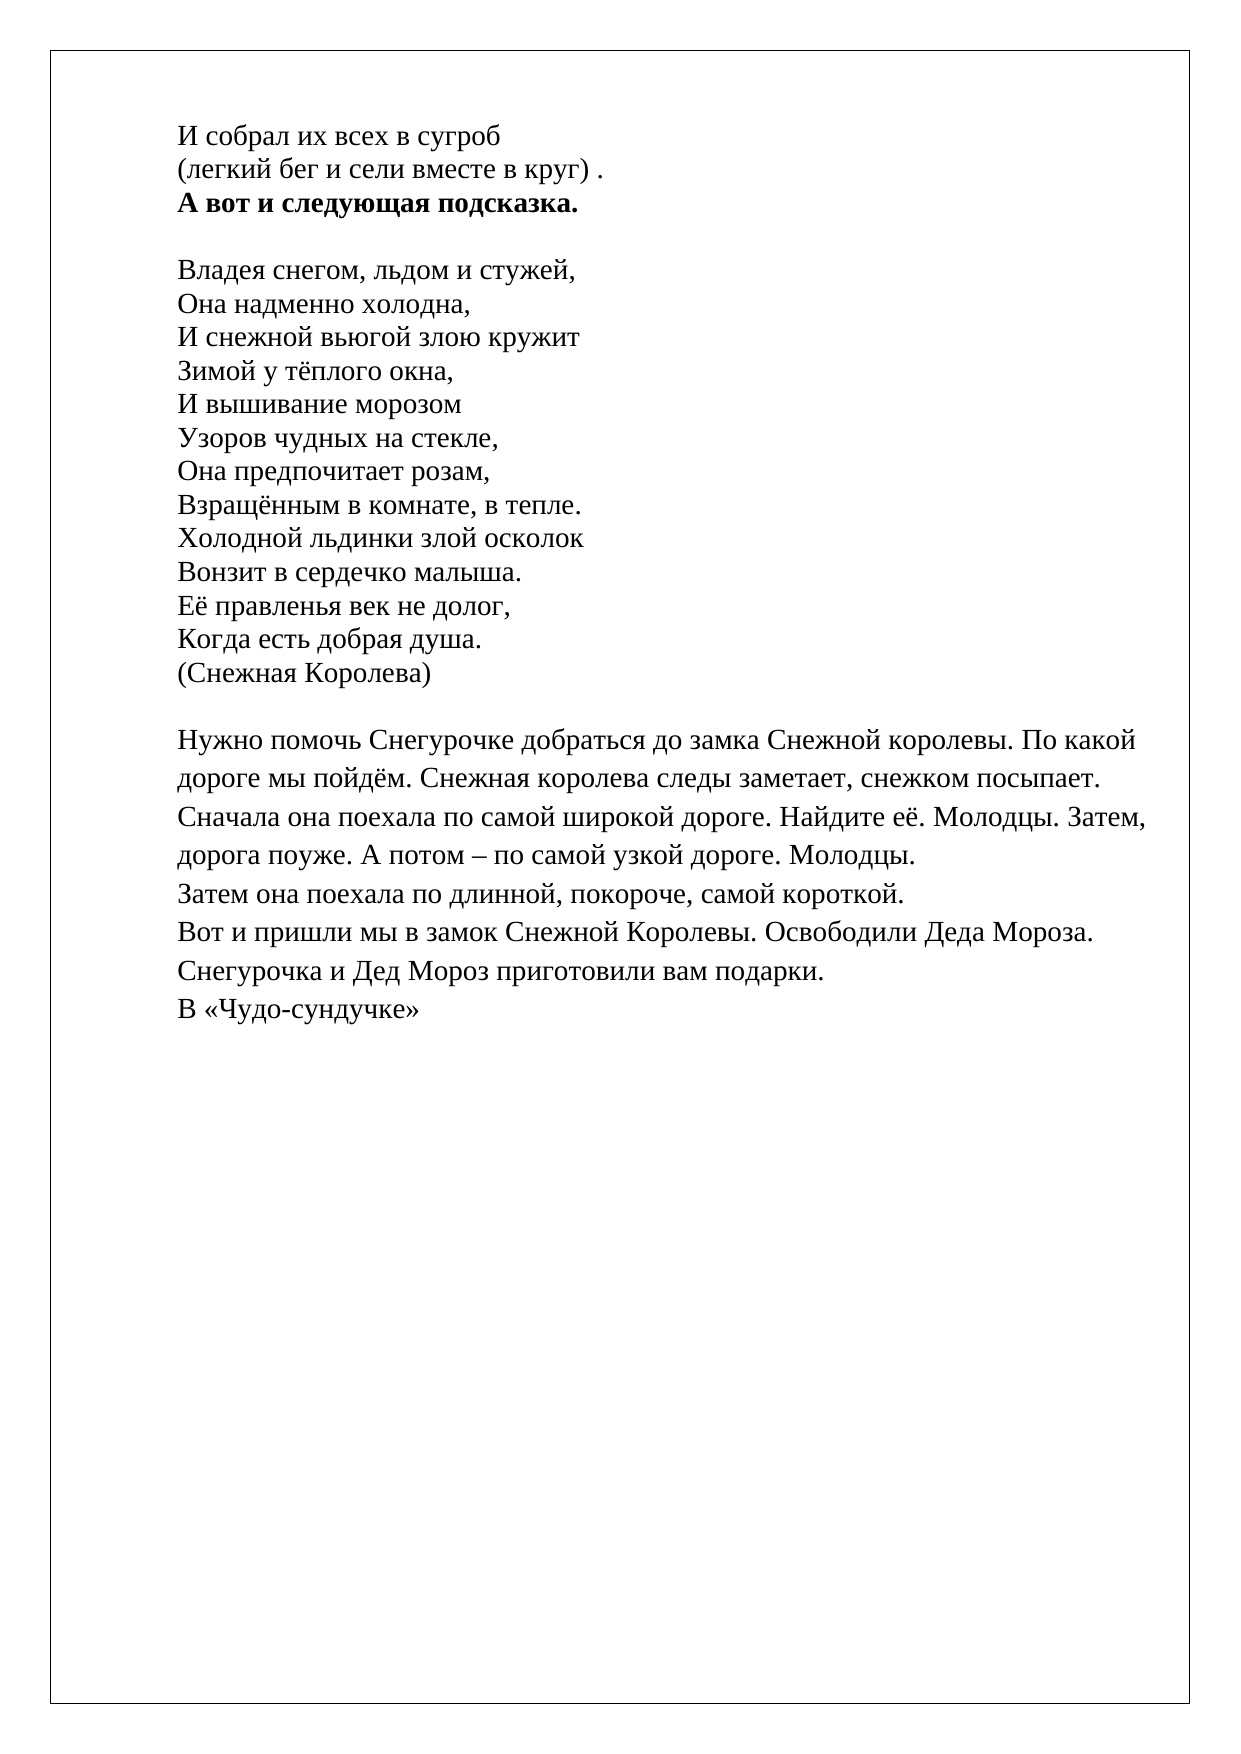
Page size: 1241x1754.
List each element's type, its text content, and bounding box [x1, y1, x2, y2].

text Её правленья век не долог, [177, 588, 1152, 621]
text В «Чудо-сундучке» [177, 992, 1152, 1025]
text А вот и следующая подсказка. [177, 185, 1152, 219]
text Холодной льдинки злой осколок [177, 521, 1152, 554]
text И собрал их всех в сугроб [177, 118, 1152, 152]
text Когда есть добрая душа. [177, 621, 1152, 655]
text И вышивание морозом [177, 386, 1152, 420]
text Вот и пришли мы в замок Снежной Королевы. Освободили Деда Мороза. [177, 914, 1152, 948]
text Вонзит в сердечко малыша. [177, 554, 1152, 588]
text Взращённым в комнате, в тепле. [177, 487, 1152, 521]
text Она предпочитает розам, [177, 453, 1152, 487]
text Зимой у тёплого окна, [177, 353, 1152, 386]
text Владея снегом, льдом и стужей, [177, 252, 1152, 286]
text И снежной вьюгой злою кружит [177, 319, 1152, 353]
text Снегурочка и Дед Мороз приготовили вам подарки. [177, 953, 1152, 987]
text Узоров чудных на стекле, [177, 420, 1152, 453]
text (легкий бег и сели вместе в круг) . [177, 152, 1152, 185]
text Она надменно холодна, [177, 286, 1152, 319]
text Нужно помочь Снегурочке добраться до замка Снежной королевы. По какой дороге мы пойдём. Снежная королева следы заметает, снежком посыпает. Сначала она поехала по самой широкой дороге. Найдите её. Молодцы. Затем, дорога поуже. А потом – по самой узкой дороге. Молодцы. [177, 722, 1152, 871]
text (Снежная Королева) [177, 655, 1152, 688]
text Затем она поехала по длинной, покороче, самой короткой. [177, 876, 1152, 909]
